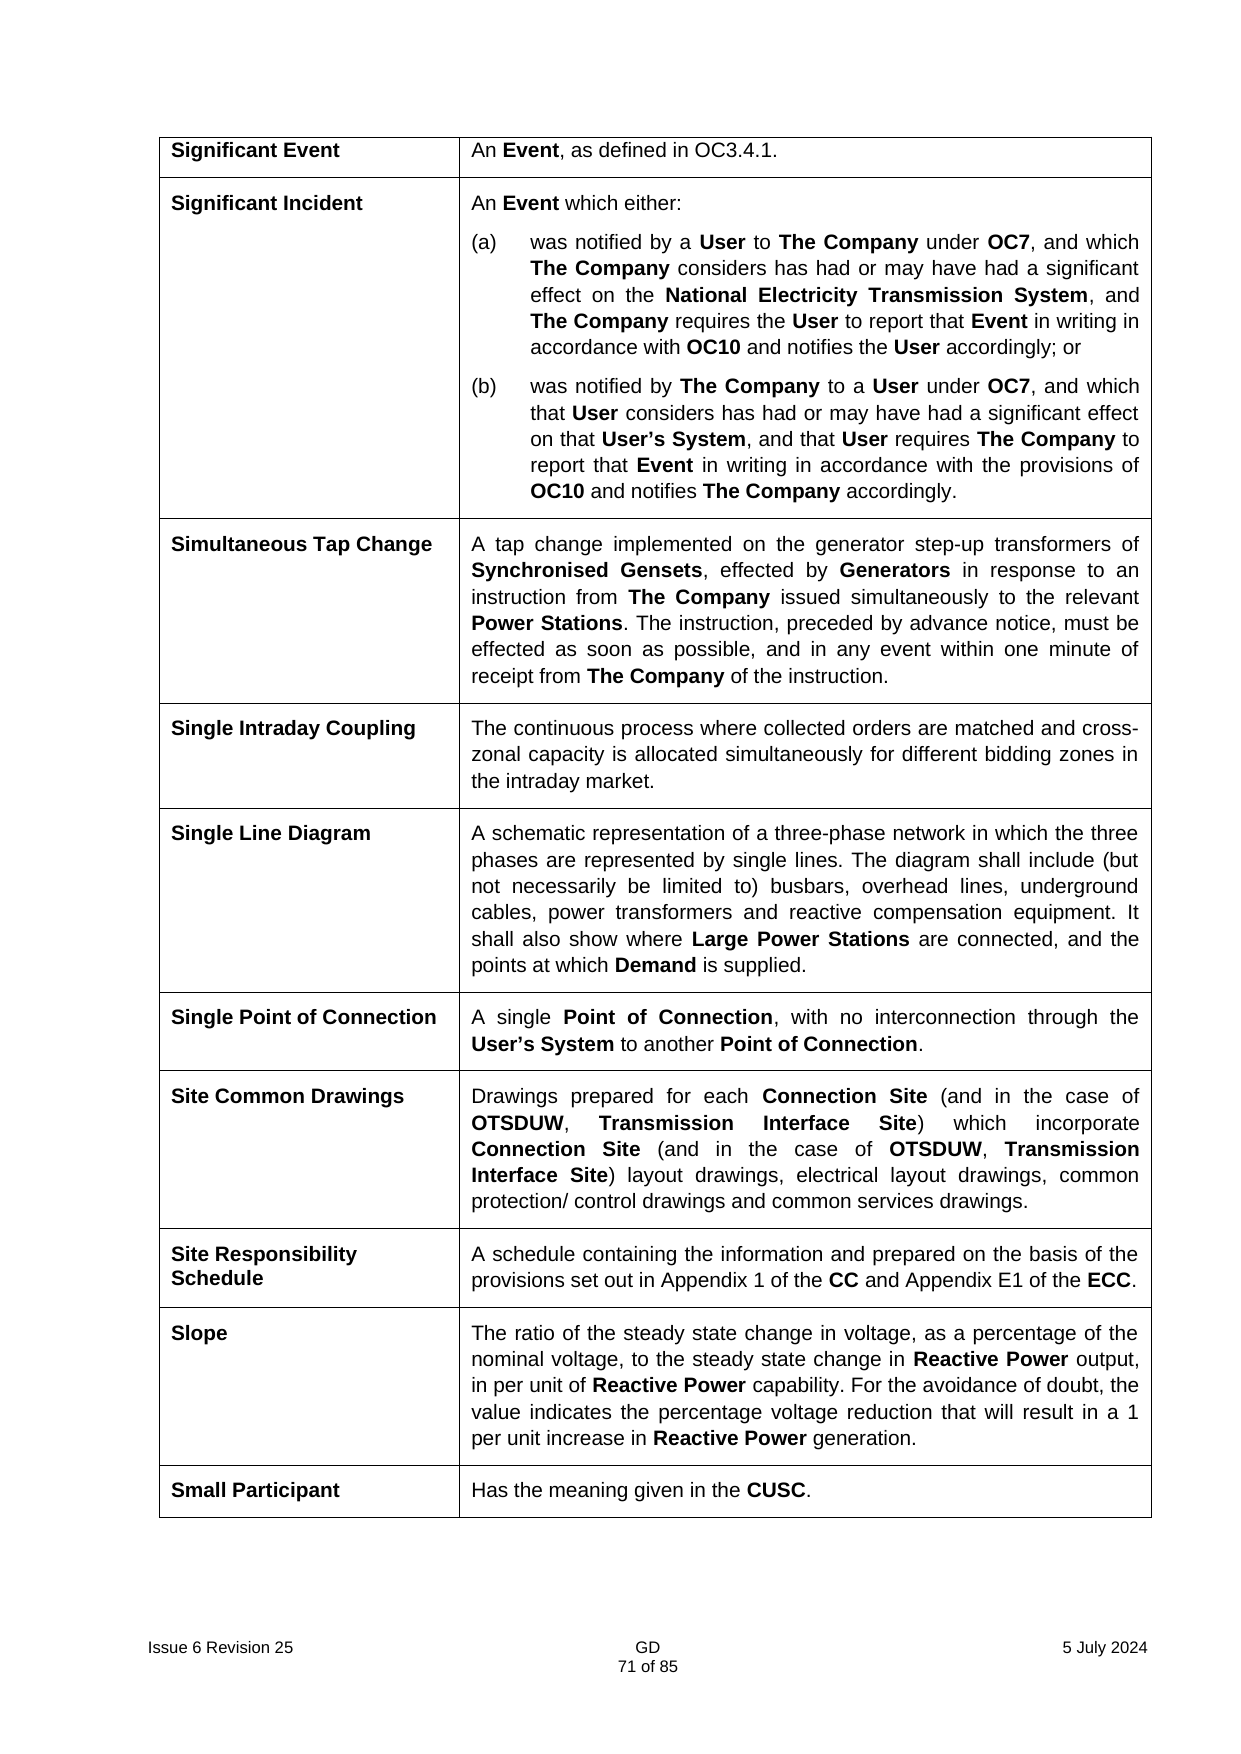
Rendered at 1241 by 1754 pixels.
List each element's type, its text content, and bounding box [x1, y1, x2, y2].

table_cell Simultaneous Tap Change [160, 519, 459, 702]
table_cell The ratio of the steady state change in voltage, as a percentage of the nominal voltage, to the steady state change in Reactive Power output, in per unit of Reactive Power capability. For the avoidance of doubt, the value indicates the percentage voltage reduction that will result in a 1 per unit increase in Reactive Power generation. [460, 1308, 1151, 1465]
table_cell Site Responsibility Schedule [160, 1229, 459, 1307]
table_cell A single Point of Connection, with no interconnection through the User’s System to another Point of Connection. [460, 993, 1151, 1070]
table_cell Has the meaning given in the CUSC. [460, 1466, 1151, 1517]
table_cell Significant Event [160, 138, 459, 177]
table_cell The continuous process where collected orders are matched and cross-zonal capacity is allocated simultaneously for different bidding zones in the intraday market. [460, 704, 1151, 807]
table_cell A schematic representation of a three-phase network in which the three phases are represented by single lines. The diagram shall include (but not necessarily be limited to) busbars, overhead lines, underground cables, power transformers and reactive compensation equipment. It shall also show where Large Power Stations are connected, and the points at which Demand is supplied. [460, 809, 1151, 992]
table_cell Slope [160, 1308, 459, 1465]
table_cell Single Point of Connection [160, 993, 459, 1070]
table_cell Site Common Drawings [160, 1071, 459, 1228]
table_cell Small Participant [160, 1466, 459, 1517]
table_cell A tap change implemented on the generator step-up transformers of Synchronised Gensets, effected by Generators in response to an instruction from The Company issued simultaneously to the relevant Power Stations. The instruction, preceded by advance notice, must be effected as soon as possible, and in any event within one minute of receipt from The Company of the instruction. [460, 519, 1151, 702]
table_cell An Event, as defined in OC3.4.1. [460, 138, 1151, 177]
table_cell A schedule containing the information and prepared on the basis of the provisions set out in Appendix 1 of the CC and Appendix E1 of the ECC. [460, 1229, 1151, 1307]
table_cell Significant Incident [160, 178, 459, 518]
table_cell Single Intraday Coupling [160, 704, 459, 807]
table_cell An Event which either: (a) was notified by a User to The Company under OC7, and which The Company considers has had or may have had a significant effect on the National Electricity Transmission System, and The Company requires the User to report that Event in writing in accordance with OC10 and notifies the User accordingly; or (b) was notified by The Company to a User under OC7, and which that User considers has had or may have had a significant effect on that User’s System, and that User requires The Company to report that Event in writing in accordance with the provisions of OC10 and notifies The Company accordingly. [460, 178, 1151, 518]
table_cell Single Line Diagram [160, 809, 459, 992]
table_cell Drawings prepared for each Connection Site (and in the case of OTSDUW, Transmission Interface Site) which incorporate Connection Site (and in the case of OTSDUW, Transmission Interface Site) layout drawings, electrical layout drawings, common protection/ control drawings and common services drawings. [460, 1071, 1151, 1228]
